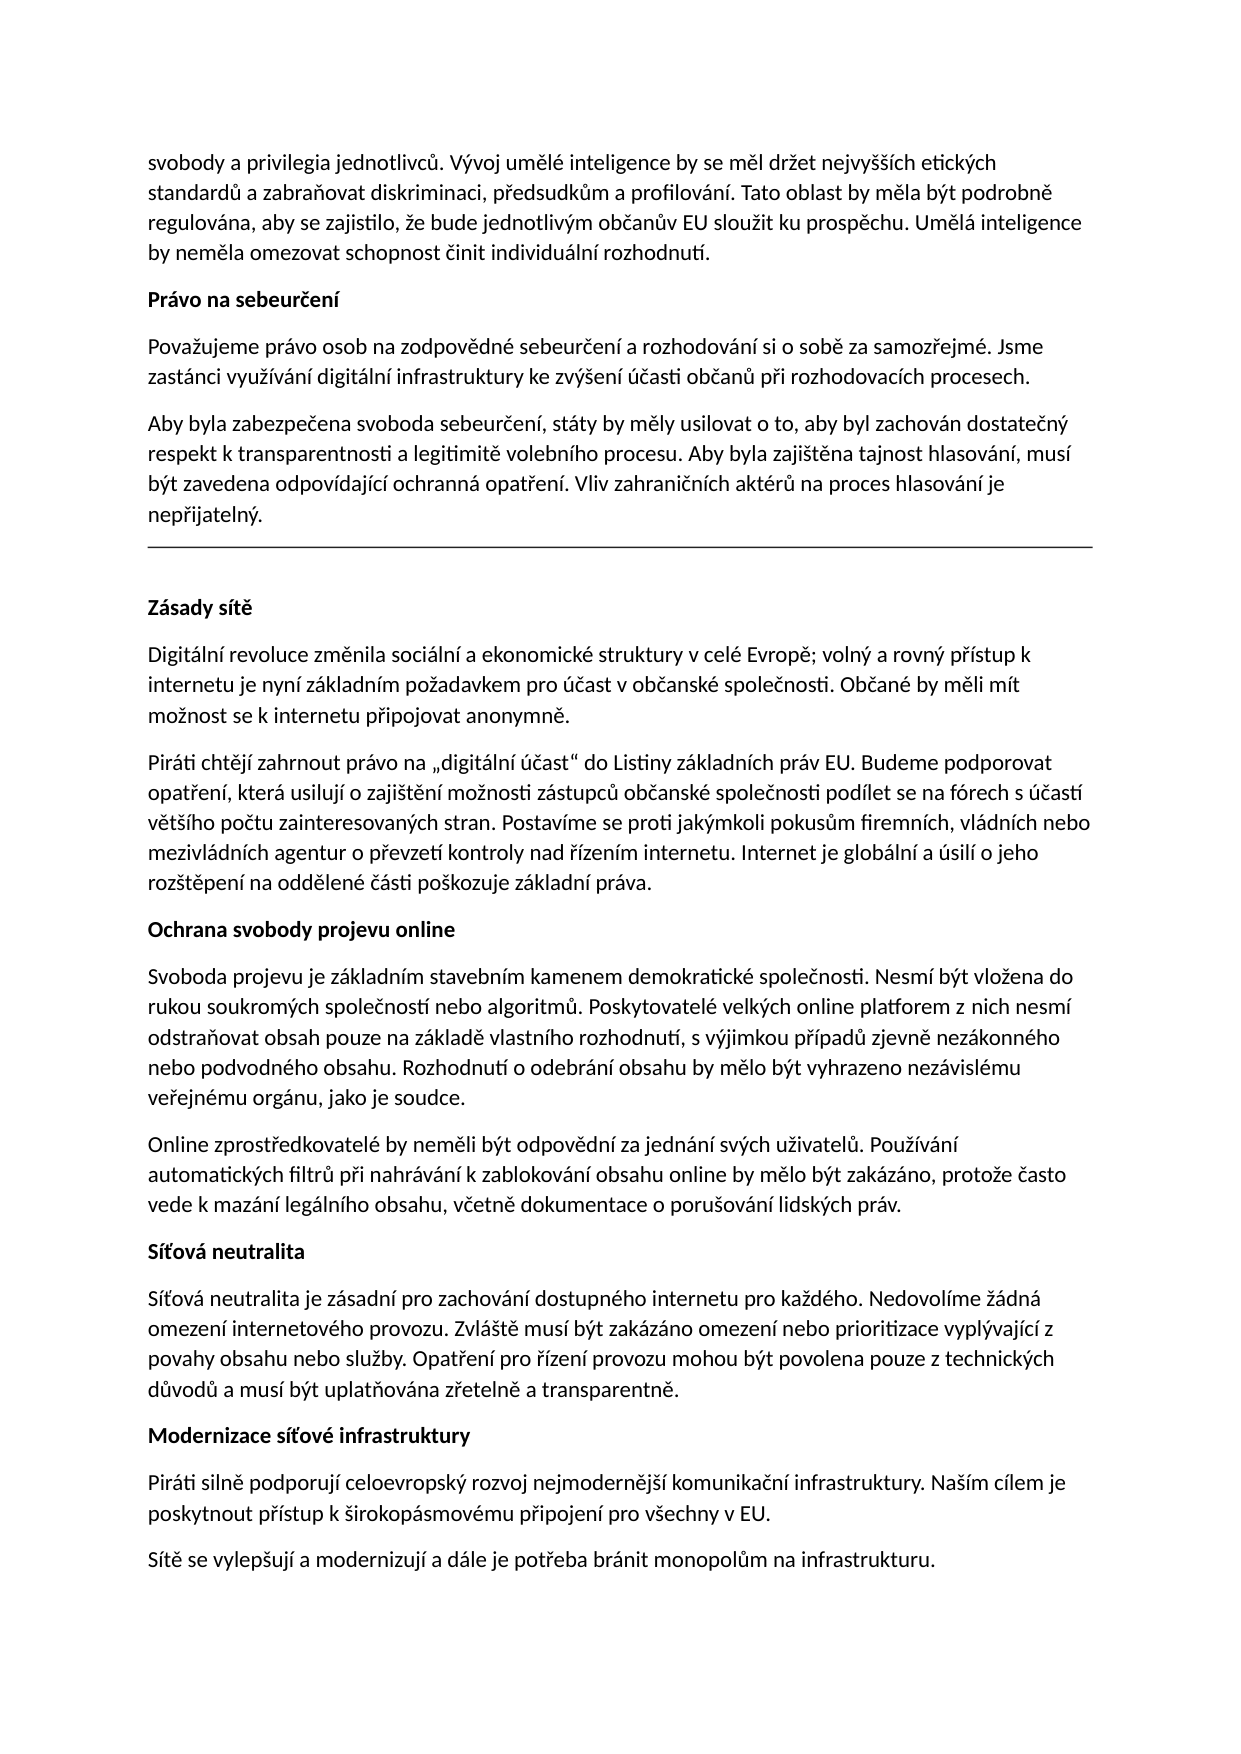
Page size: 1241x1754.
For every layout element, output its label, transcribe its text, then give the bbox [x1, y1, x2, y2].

text Zásady sítě [148, 593, 1093, 621]
text Považujeme právo osob na zodpovědné sebeurčení a rozhodování si o sobě za samozřejmé. Jsme zastánci využívání digitální infrastruktury ke zvýšení účasti občanů při rozhodovacích procesech. [148, 332, 1093, 390]
text Digitální revoluce změnila sociální a ekonomické struktury v celé Evropě; volný a rovný přístup k internetu je nyní základním požadavkem pro účast v občanské společnosti. Občané by měli mít možnost se k internetu připojovat anonymně. [148, 640, 1093, 729]
text Síťová neutralita [148, 1237, 1093, 1265]
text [148, 148, 1093, 266]
text Aby byla zabezpečena svoboda sebeurčení, státy by měly usilovat o to, aby byl zachován dostatečný respekt k transparentnosti a legitimitě volebního procesu. Aby byla zajištěna tajnost hlasování, musí být zavedena odpovídající ochranná opatření. Vliv zahraničních aktérů na proces hlasování je nepřijatelný. [148, 409, 1093, 528]
text Modernizace síťové infrastruktury [148, 1422, 1093, 1449]
text Online zprostředkovatelé by neměli být odpovědní za jednání svých uživatelů. Používání automatických filtrů při nahrávání k zablokování obsahu online by mělo být zakázáno, protože často vede k mazání legálního obsahu, včetně dokumentace o porušování lidských práv. [148, 1130, 1093, 1218]
text Piráti silně podporují celoevropský rozvoj nejmodernější komunikační infrastruktury. Naším cílem je poskytnout přístup k širokopásmovému připojení pro všechny v EU. [148, 1468, 1093, 1527]
text Sítě se vylepšují a modernizují a dále je potřeba bránit monopolům na infrastrukturu. [148, 1546, 1093, 1573]
text Svoboda projevu je základním stavebním kamenem demokratické společnosti. Nesmí být vložena do rukou soukromých společností nebo algoritmů. Poskytovatelé velkých online platforem z nich nesmí odstraňovat obsah pouze na základě vlastního rozhodnutí, s výjimkou případů zjevně nezákonného nebo podvodného obsahu. Rozhodnutí o odebrání obsahu by mělo být vyhrazeno nezávislému veřejnému orgánu, jako je soudce. [148, 962, 1093, 1111]
text Právo na sebeurčení [148, 285, 1093, 313]
text Síťová neutralita je zásadní pro zachování dostupného internetu pro každého. Nedovolíme žádná omezení internetového provozu. Zvláště musí být zakázáno omezení nebo prioritizace vyplývající z povahy obsahu nebo služby. Opatření pro řízení provozu mohou být povolena pouze z technických důvodů a musí být uplatňována zřetelně a transparentně. [148, 1284, 1093, 1403]
text Ochrana svobody projevu online [148, 915, 1093, 943]
text Piráti chtějí zahrnout právo na „digitální účast“ do Listiny základních práv EU. Budeme podporovat opatření, která usilují o zajištění možnosti zástupců občanské společnosti podílet se na fórech s účastí většího počtu zainteresovaných stran. Postavíme se proti jakýmkoli pokusům firemních, vládních nebo mezivládních agentur o převzetí kontroly nad řízením internetu. Internet je globální a úsilí o jeho rozštěpení na oddělené části poškozuje základní práva. [148, 748, 1093, 896]
